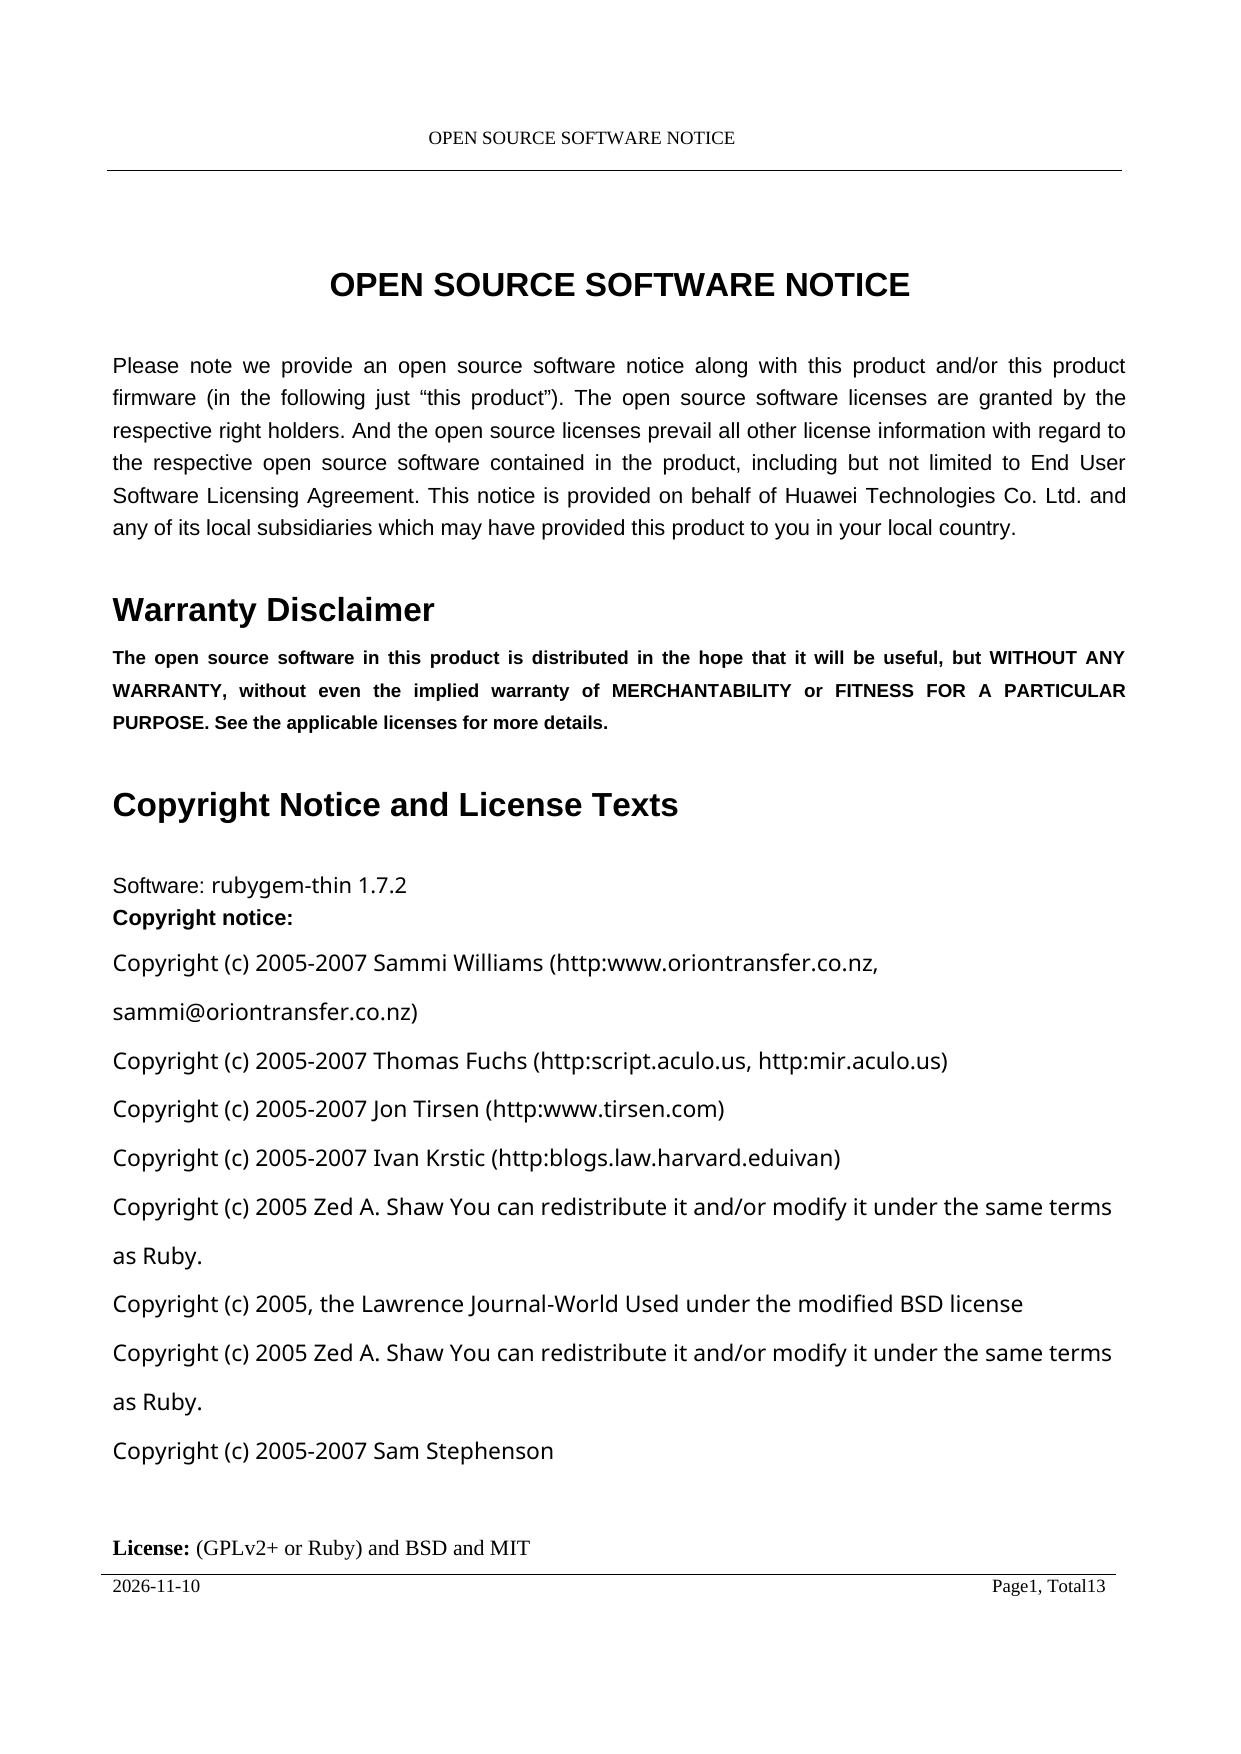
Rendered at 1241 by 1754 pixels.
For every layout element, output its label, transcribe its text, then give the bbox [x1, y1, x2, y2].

text OPEN SOURCE SOFTWARE NOTICE [112, 251, 1128, 316]
text Copyright (c) 2005-2007 Sammi Williams (http:www.oriontransfer.co.nz, sammi@oriontransfer.co.nz) Copyright (c) 2005-2007 Thomas Fuchs (http:script.aculo.us, http:mir.aculo.us) Copyright (c) 2005-2007 Jon Tirsen (http:www.tirsen.com) Copyright (c) 2005-2007 Ivan Krstic (http:blogs.law.harvard.eduivan) Copyright (c) 2005 Zed A. Shaw You can redistribute it and/or modify it under the same terms as Ruby. Copyright (c) 2005, the Lawrence Journal-World Used under the modified BSD license Copyright (c) 2005 Zed A. Shaw You can redistribute it and/or modify it under the same terms as Ruby. Copyright (c) 2005-2007 Sam Stephenson [112, 947, 1128, 1515]
text Please note we provide an open source software notice along with this product and/or this product firmware (in the following just “this product”). The open source software licenses are granted by the respective right holders. And the open source licenses prevail all other license information with regard to the respective open source software contained in the product, including but not limited to End User Software Licensing Agreement. This notice is provided on behalf of Huawei Technologies Co. Ltd. and any of its local subsidiaries which may have provided this product to you in your local country. [112, 349, 1128, 544]
text Software: rubygem-thin 1.7.2 [112, 869, 1128, 901]
text Copyright notice: [112, 901, 1128, 934]
text Copyright Notice and License Texts [112, 771, 1128, 836]
text Warranty Disclaimer [112, 576, 1128, 641]
text License: (GPLv2+ or Ruby) and BSD and MIT [112, 1532, 1128, 1564]
text The open source software in this product is distributed in the hope that it will be useful, but WITHOUT ANY WARRANTY, without even the implied warranty of MERCHANTABILITY or FITNESS FOR A PARTICULAR PURPOSE. See the applicable licenses for more details. [112, 641, 1128, 739]
